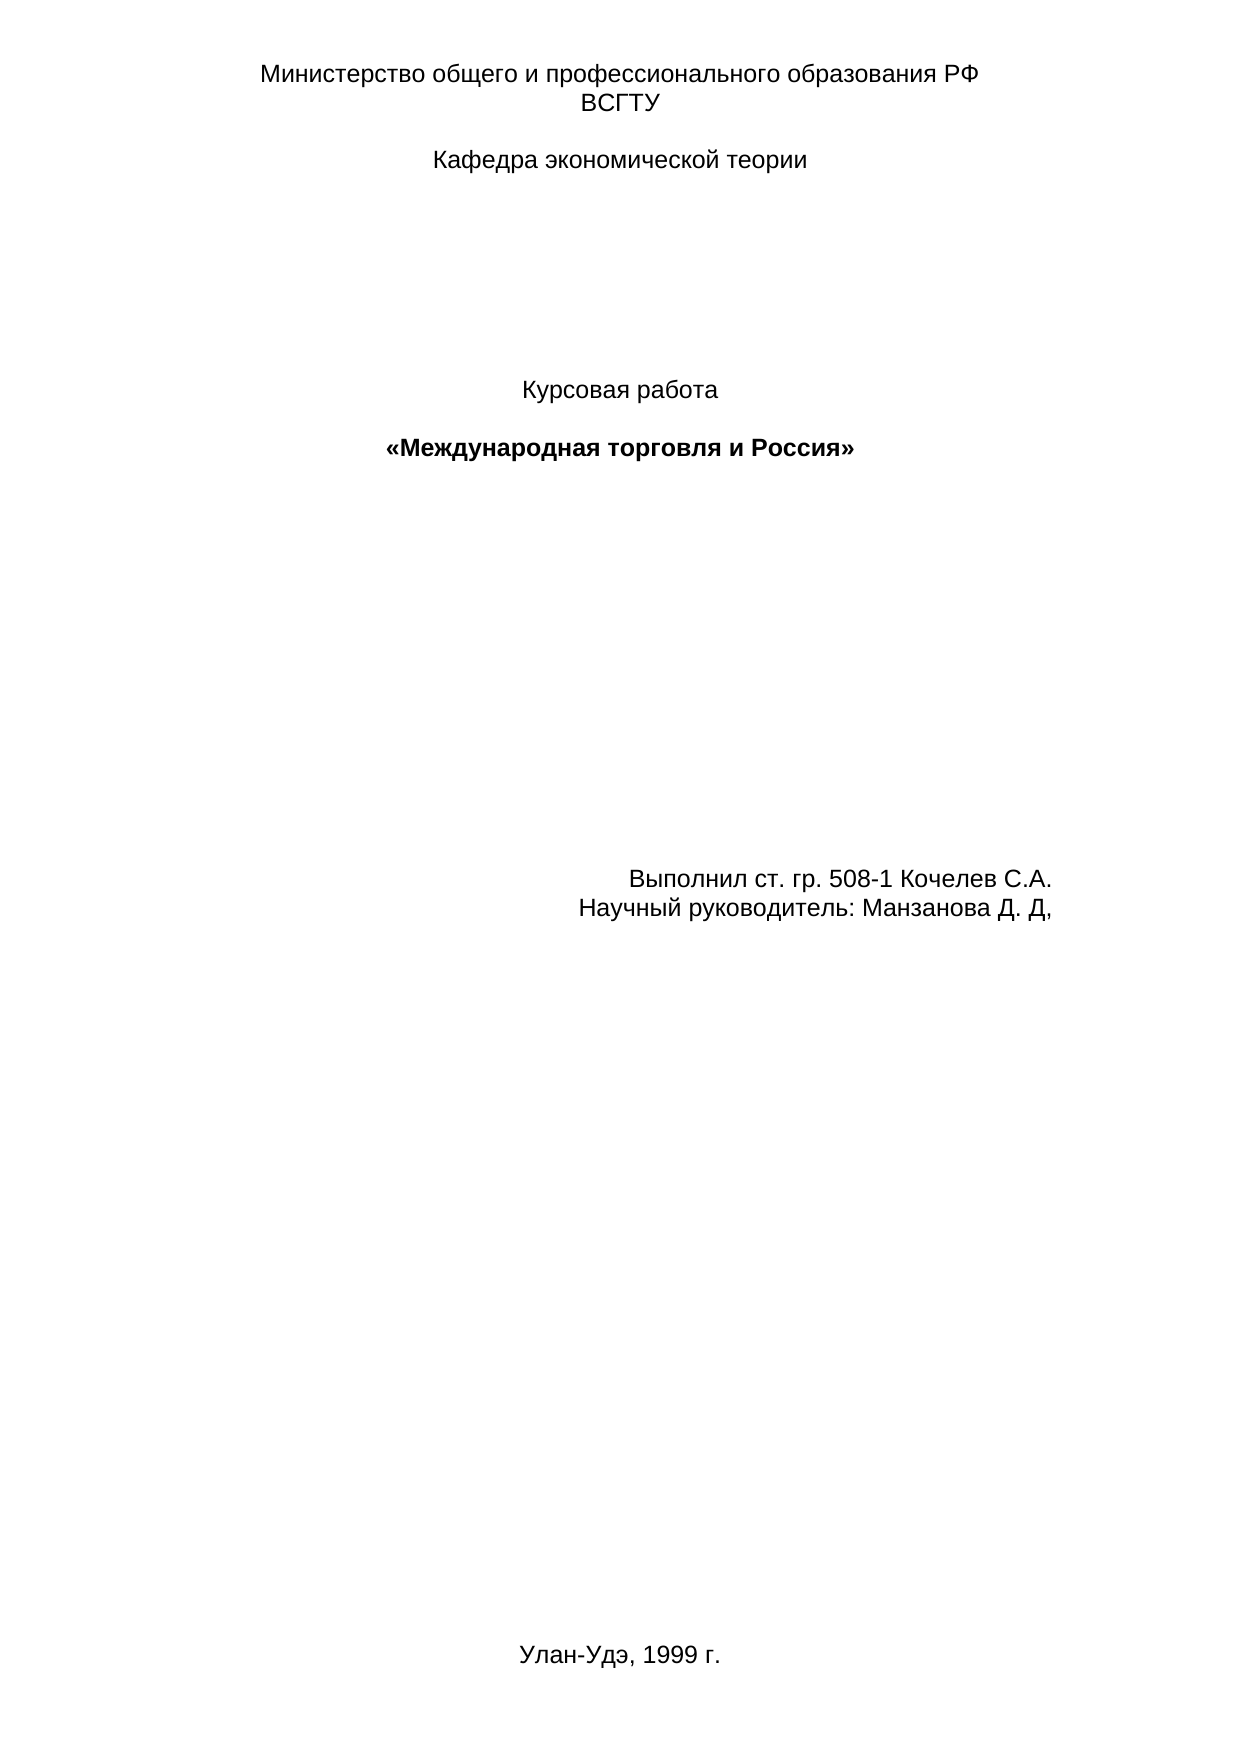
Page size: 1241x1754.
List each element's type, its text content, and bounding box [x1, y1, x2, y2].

text Кафедра экономической теории [187, 145, 1053, 174]
text Курсовая работа [187, 375, 1053, 404]
title Министерство общего и профессионального образования РФ [187, 59, 1053, 88]
text ВСГТУ [187, 88, 1053, 117]
text Выполнил ст. гр. 508-1 Кочелев С.А. [187, 864, 1053, 893]
text «Международная торговля и Россия» [187, 433, 1053, 462]
text Научный руководитель: Манзанова Д. Д, [187, 893, 1053, 922]
text Улан-Удэ, 1999 г. [187, 1640, 1053, 1669]
